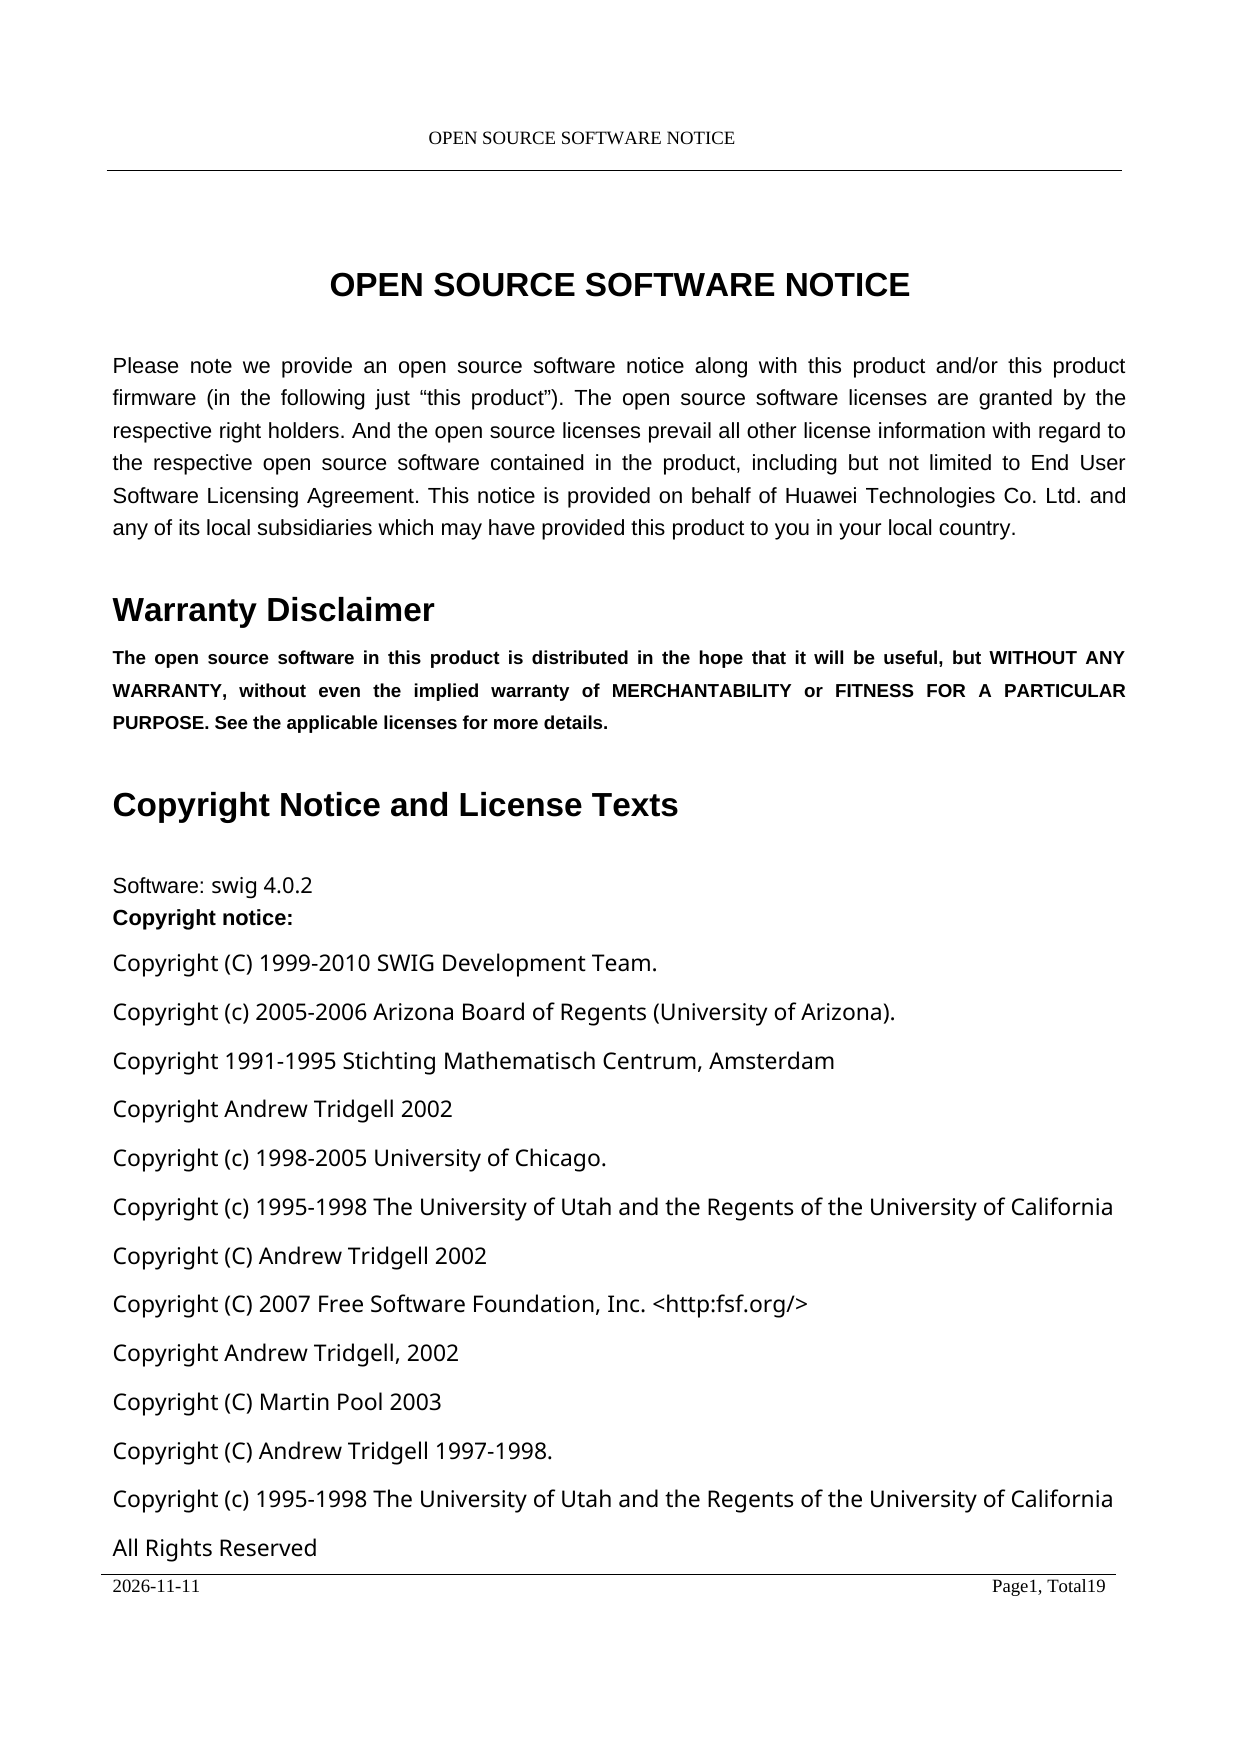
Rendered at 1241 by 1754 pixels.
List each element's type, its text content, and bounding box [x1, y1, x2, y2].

text The open source software in this product is distributed in the hope that it will be useful, but WITHOUT ANY WARRANTY, without even the implied warranty of MERCHANTABILITY or FITNESS FOR A PARTICULAR PURPOSE. See the applicable licenses for more details. [112, 641, 1128, 739]
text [112, 947, 1128, 1564]
text Warranty Disclaimer [112, 576, 1128, 641]
text OPEN SOURCE SOFTWARE NOTICE [112, 251, 1128, 316]
text Please note we provide an open source software notice along with this product and/or this product firmware (in the following just “this product”). The open source software licenses are granted by the respective right holders. And the open source licenses prevail all other license information with regard to the respective open source software contained in the product, including but not limited to End User Software Licensing Agreement. This notice is provided on behalf of Huawei Technologies Co. Ltd. and any of its local subsidiaries which may have provided this product to you in your local country. [112, 349, 1128, 544]
text Software: swig 4.0.2 [112, 869, 1128, 901]
text Copyright notice: [112, 901, 1128, 934]
text Copyright Notice and License Texts [112, 771, 1128, 836]
